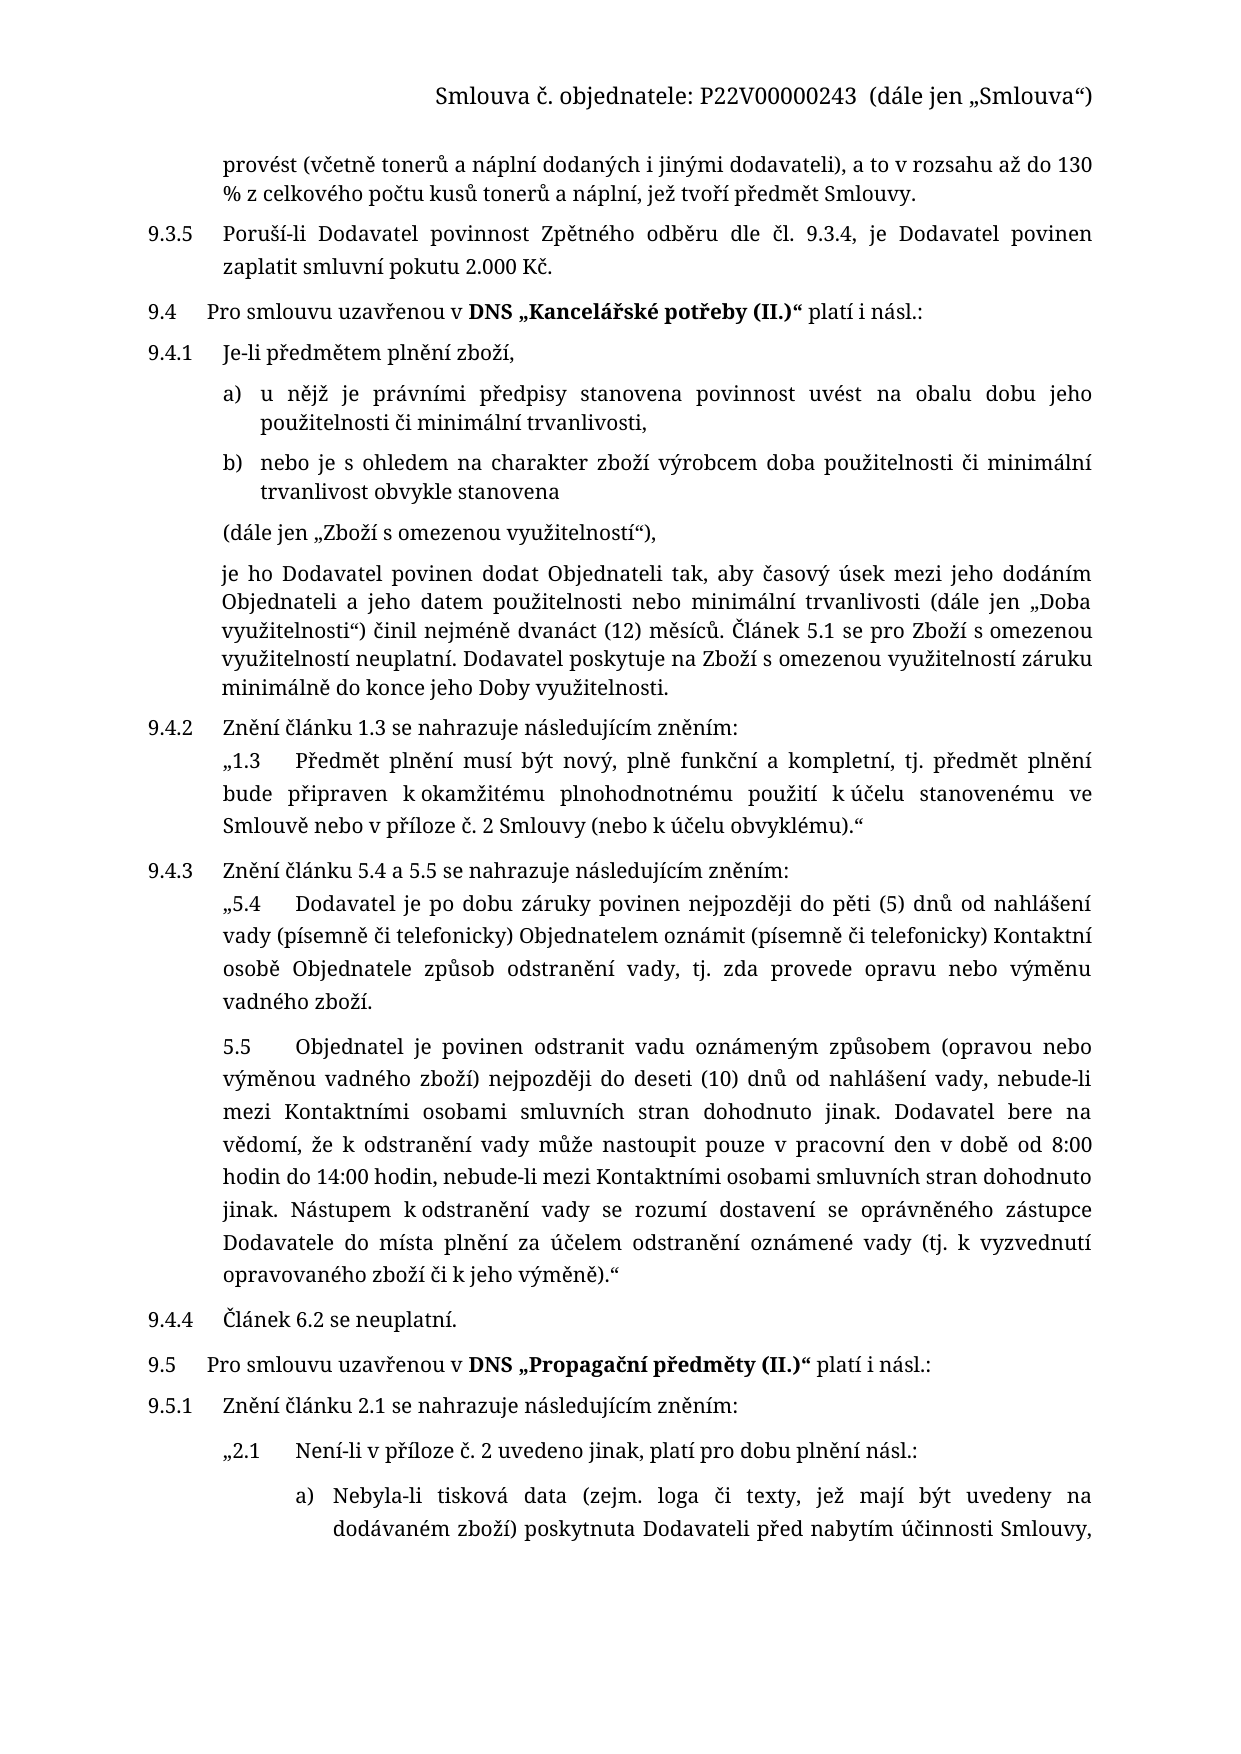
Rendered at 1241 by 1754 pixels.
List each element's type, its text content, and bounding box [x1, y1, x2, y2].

list 5.5 Objednatel je povinen odstranit vadu oznámeným způsobem (opravou nebo výměnou vadného zboží) nejpozději do deseti (10) dnů od nahlášení vady, nebude-li mezi Kontaktními osobami smluvních stran dohodnuto jinak. Dodavatel bere na vědomí, že k odstranění vady může nastoupit pouze v pracovní den v době od 8:00 hodin do 14:00 hodin, nebude-li mezi Kontaktními osobami smluvních stran dohodnuto jinak. Nástupem k odstranění vady se rozumí dostavení se oprávněného zástupce Dodavatele do místa plnění za účelem odstranění oznámené vady (tj. k vyzvednutí opravovaného zboží či k jeho výměně).“ [223, 1032, 1093, 1289]
list „2.1 Není-li v příloze č. 2 uvedeno jinak, platí pro dobu plnění násl.: [223, 1436, 1093, 1465]
list Znění článku 1.3 se nahrazuje následujícím zněním: [148, 713, 1093, 742]
list „1.3 Předmět plnění musí být nový, plně funkční a kompletní, tj. předmět plnění bude připraven k okamžitému plnohodnotnému použití k účelu stanovenému ve Smlouvě nebo v příloze č. 2 Smlouvy (nebo k účelu obvyklému).“ [223, 746, 1093, 840]
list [148, 150, 1093, 207]
list Článek 6.2 se neuplatní. [148, 1305, 1093, 1334]
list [295, 1482, 1093, 1543]
list nebo je s ohledem na charakter zboží výrobcem doba použitelnosti či minimální trvanlivost obvykle stanovena [223, 448, 1093, 505]
list Poruší-li Dodavatel povinnost Zpětného odběru dle čl. 9.3.4, je Dodavatel povinen zaplatit smluvní pokutu 2.000 Kč. [148, 219, 1093, 281]
list „5.4 Dodavatel je po dobu záruky povinen nejpozději do pěti (5) dnů od nahlášení vady (písemně či telefonicky) Objednatelem oznámit (písemně či telefonicky) Kontaktní osobě Objednatele způsob odstranění vady, tj. zda provede opravu nebo výměnu vadného zboží. [223, 889, 1093, 1015]
list Pro smlouvu uzavřenou v DNS „Propagační předměty (II.)“ platí i násl.: [148, 1350, 1093, 1379]
list Pro smlouvu uzavřenou v DNS „Kancelářské potřeby (II.)“ platí i násl.: [148, 297, 1093, 326]
list Znění článku 2.1 se nahrazuje následujícím zněním: [148, 1391, 1093, 1420]
list u nějž je právními předpisy stanovena povinnost uvést na obalu dobu jeho použitelnosti či minimální trvanlivosti, [223, 379, 1093, 436]
list Je-li předmětem plnění zboží, [148, 338, 1093, 367]
text (dále jen „Zboží s omezenou využitelností“), [223, 518, 1093, 546]
list Znění článku 5.4 a 5.5 se nahrazuje následujícím zněním: [148, 856, 1093, 885]
text je ho Dodavatel povinen dodat Objednateli tak, aby časový úsek mezi jeho dodáním Objednateli a jeho datem použitelnosti nebo minimální trvanlivosti (dále jen „Doba využitelnosti“) činil nejméně dvanáct (12) měsíců. Článek 5.1 se pro Zboží s omezenou využitelností neuplatní. Dodavatel poskytuje na Zboží s omezenou využitelností záruku minimálně do konce jeho Doby využitelnosti. [221, 559, 1093, 701]
